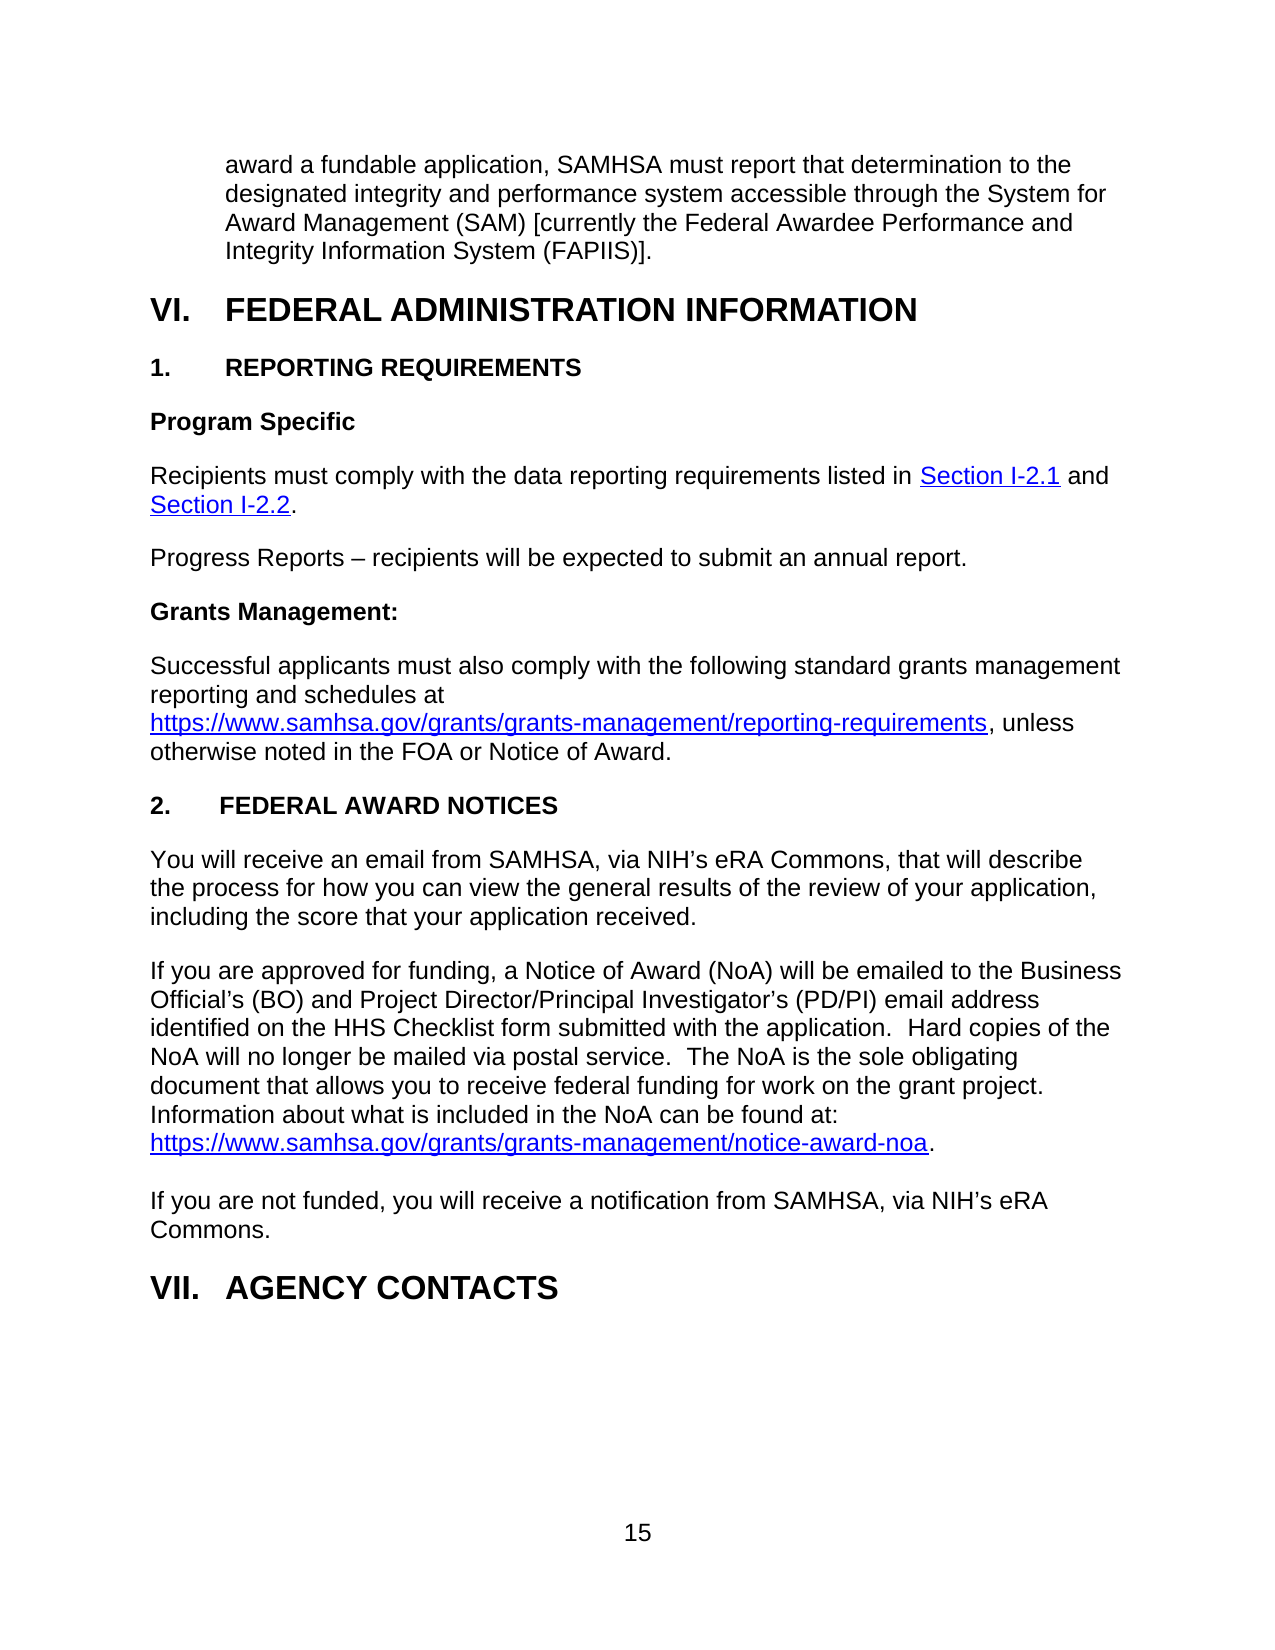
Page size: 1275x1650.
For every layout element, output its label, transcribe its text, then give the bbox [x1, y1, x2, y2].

text Program Specific [150, 407, 1125, 436]
subtitle VII. AGENCY CONTACTS [150, 1268, 1125, 1307]
text If you are not funded, you will receive a notification from SAMHSA, via NIH’s eRA Commons. [150, 1186, 1125, 1243]
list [187, 150, 1125, 265]
text You will receive an email from SAMHSA, via NIH’s eRA Commons, that will describe the process for how you can view the general results of the review of your application, including the score that your application received. [150, 845, 1125, 931]
text Progress Reports – recipients will be expected to submit an annual report. [150, 543, 1125, 572]
subtitle 2. FEDERAL AWARD NOTICES [150, 791, 1125, 820]
text If you are approved for funding, a Notice of Award (NoA) will be emailed to the Business Official’s (BO) and Project Director/Principal Investigator’s (PD/PI) email address identified on the HHS Checklist form submitted with the application. Hard copies of the NoA will no longer be mailed via postal service. The NoA is the sole obligating document that allows you to receive federal funding for work on the grant project. Information about what is included in the NoA can be found at: https://www.samhsa.gov/grants/grants-management/notice-award-noa. [150, 956, 1125, 1157]
text Grants Management: [150, 597, 1125, 626]
subtitle VI. FEDERAL ADMINISTRATION INFORMATION [150, 290, 1125, 328]
text Recipients must comply with the data reporting requirements listed in Section I-2.1 and Section I-2.2. [150, 461, 1125, 518]
subtitle REPORTING REQUIREMENTS [150, 353, 1125, 382]
text Successful applicants must also comply with the following standard grants management reporting and schedules at https://www.samhsa.gov/grants/grants-management/reporting-requirements, unless otherwise noted in the FOA or Notice of Award. [150, 651, 1125, 766]
